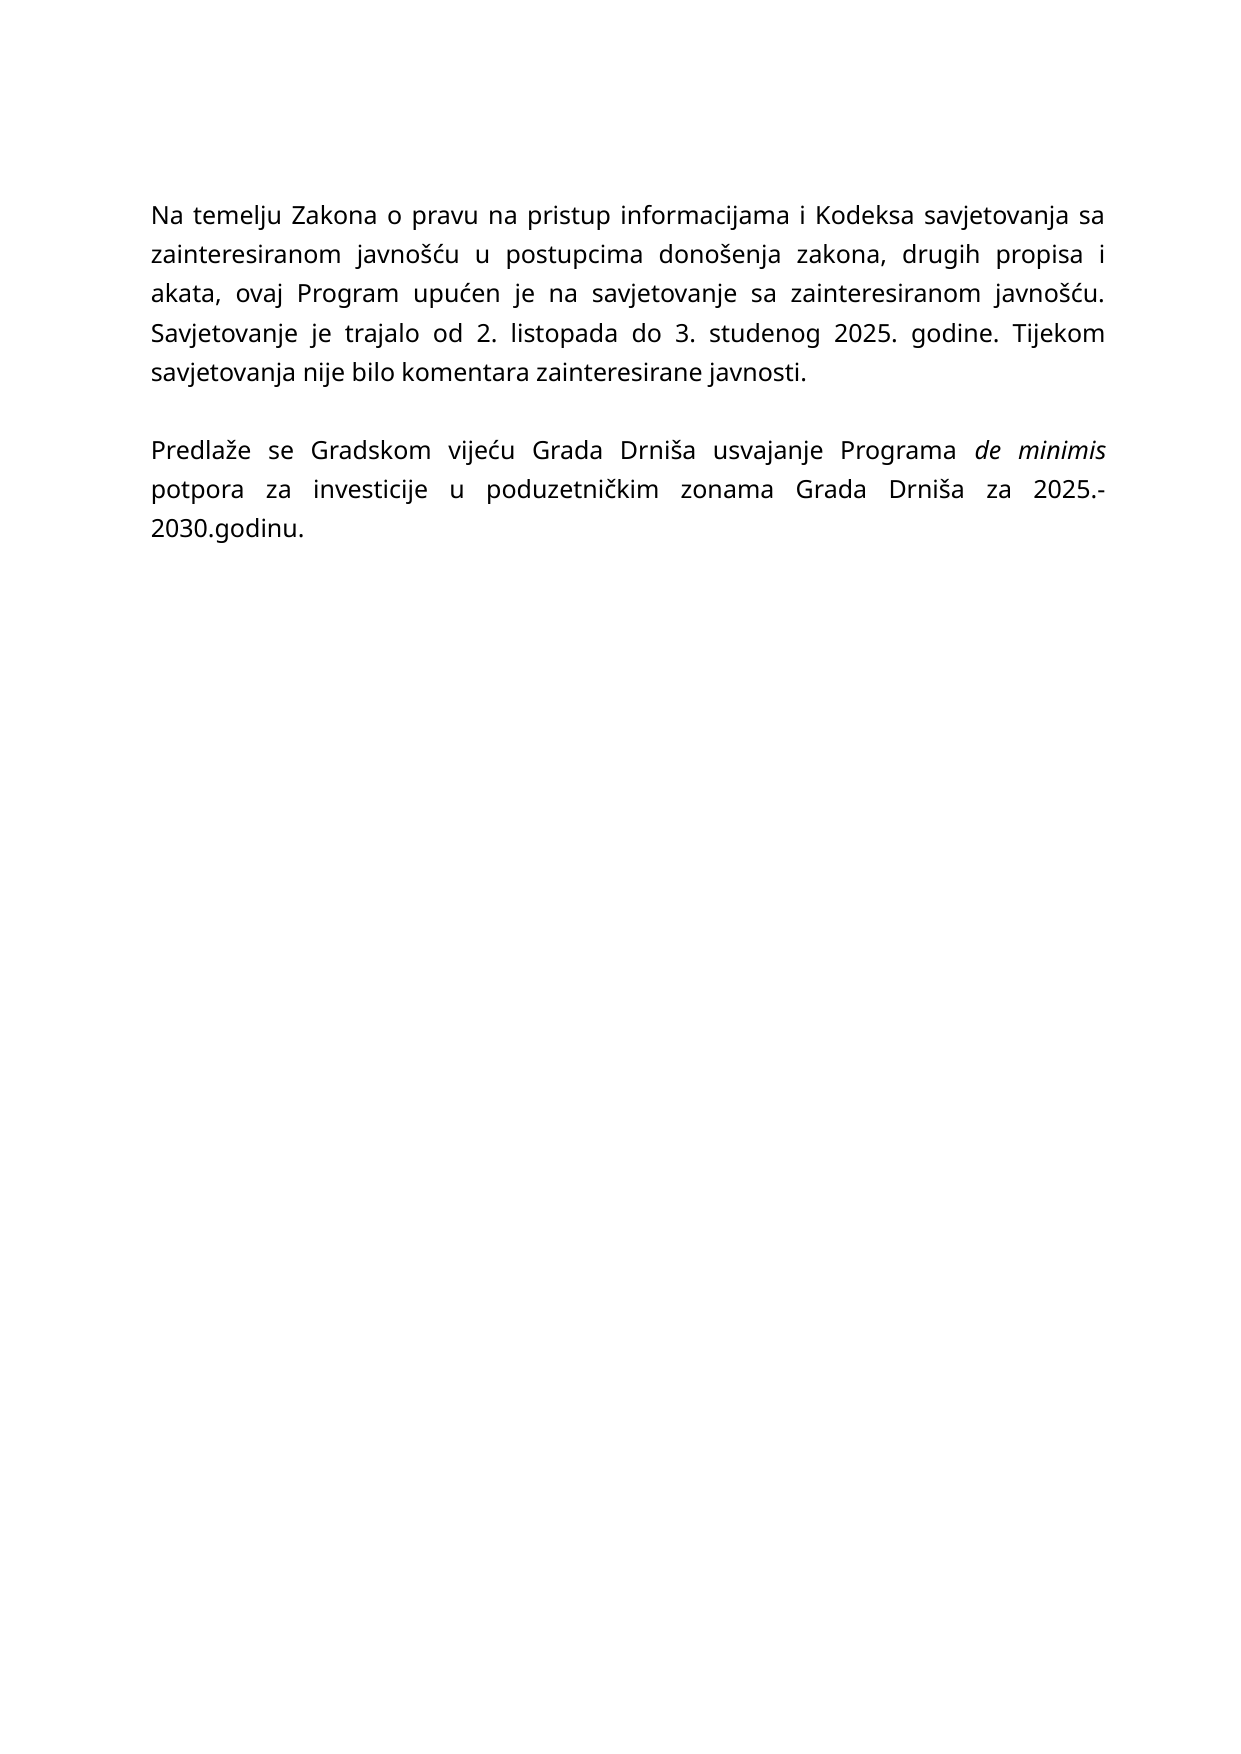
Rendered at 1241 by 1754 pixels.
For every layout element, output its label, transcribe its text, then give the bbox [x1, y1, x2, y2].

text Na temelju Zakona o pravu na pristup informacijama i Kodeksa savjetovanja sa zainteresiranom javnošću u postupcima donošenja zakona, drugih propisa i akata, ovaj Program upućen je na savjetovanje sa zainteresiranom javnošću. Savjetovanje je trajalo od 2. listopada do 3. studenog 2025. godine. Tijekom savjetovanja nije bilo komentara zainteresirane javnosti. [151, 198, 1106, 388]
text Predlaže se Gradskom vijeću Grada Drniša usvajanje Programa de minimis potpora za investicije u poduzetničkim zonama Grada Drniša za 2025.-2030.godinu. [151, 433, 1106, 545]
